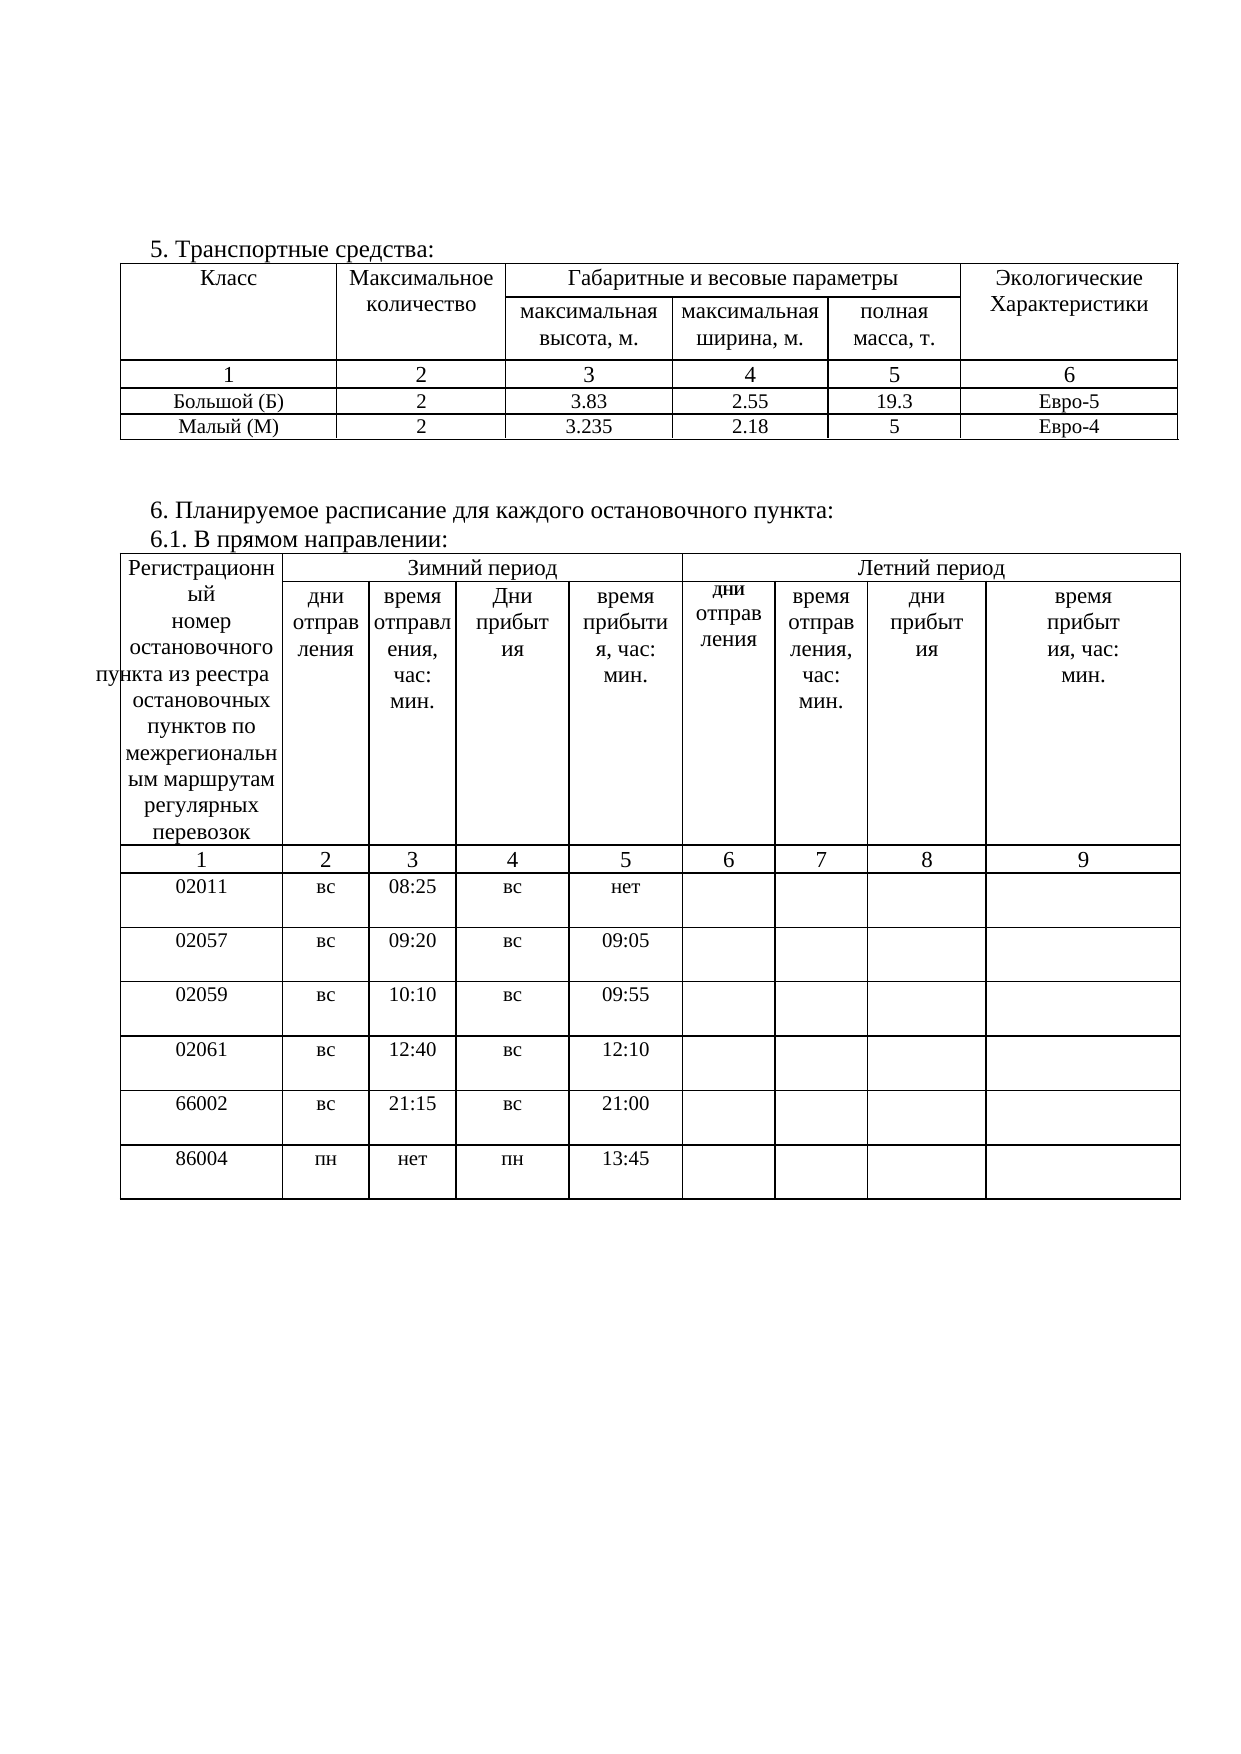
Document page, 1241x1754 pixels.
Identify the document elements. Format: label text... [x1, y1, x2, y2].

table_cell вс [283, 1037, 368, 1089]
table_cell 19.3 [829, 389, 960, 413]
table_cell 2 [337, 415, 505, 438]
table_header Летний период [683, 554, 1180, 581]
table_cell [868, 1091, 985, 1144]
table_cell время прибыт ия, час: мин. [987, 582, 1180, 844]
table_cell [868, 928, 985, 981]
table_cell 8 [868, 846, 985, 872]
table_cell 09:55 [570, 982, 682, 1035]
table_cell [776, 982, 867, 1035]
table_cell максимальная ширина, м. [673, 298, 827, 359]
table_cell время прибыти я, час: мин. [570, 582, 682, 844]
table_cell вс [283, 982, 368, 1035]
table_cell 12:40 [370, 1037, 455, 1089]
table_cell максимальная высота, м. [506, 298, 672, 359]
table_cell 3.235 [506, 415, 672, 438]
table_cell [987, 1146, 1180, 1198]
table_cell вс [457, 1037, 568, 1089]
table_cell нет [370, 1146, 455, 1198]
table_cell 3 [506, 361, 672, 387]
table_cell 09:05 [570, 928, 682, 981]
table_cell 5 [829, 361, 960, 387]
table_cell 3 [370, 846, 455, 872]
table_cell 21:00 [570, 1091, 682, 1144]
table_cell 6 [961, 361, 1177, 387]
table_cell [987, 982, 1180, 1035]
table_cell полная масса, т. [829, 298, 960, 359]
table_cell [868, 874, 985, 926]
text 6.1. В прямом направлении: [150, 524, 1090, 553]
table_cell 5 [829, 415, 960, 438]
table_cell вс [283, 1091, 368, 1144]
table_cell вс [283, 874, 368, 926]
text 6. Планируемое расписание для каждого остановочного пункта: [150, 495, 1090, 524]
table_cell время отправл ения, час: мин. [370, 582, 455, 844]
table_cell 02011 [121, 874, 282, 926]
table_cell пн [457, 1146, 568, 1198]
table_cell [776, 874, 867, 926]
table_cell [683, 982, 774, 1035]
table_cell [683, 1146, 774, 1198]
table_cell 9 [987, 846, 1180, 872]
table_cell 08:25 [370, 874, 455, 926]
table_cell 5 [570, 846, 682, 872]
table_cell [683, 928, 774, 981]
table_cell [987, 928, 1180, 981]
table_cell вс [457, 874, 568, 926]
table_header Регистрационный номер остановочного пункта из реестра остановочных пунктов по межрегиональным маршрутам регулярных перевозок [121, 554, 282, 844]
table_cell Дни прибыт ия [457, 582, 568, 844]
table_header Габаритные и весовые параметры [506, 264, 960, 296]
table_cell 10:10 [370, 982, 455, 1035]
table_cell 02059 [121, 982, 282, 1035]
table_cell 3.83 [506, 389, 672, 413]
table_cell [683, 1037, 774, 1089]
table_cell 7 [776, 846, 867, 872]
table_cell [776, 1146, 867, 1198]
table_cell 4 [673, 361, 827, 387]
table_cell Евро-5 [961, 389, 1177, 413]
table_header Класс [121, 264, 336, 359]
table_cell 2 [283, 846, 368, 872]
table_cell [683, 874, 774, 926]
table_cell время отправ ления, час: мин. [776, 582, 867, 844]
table_cell 2.18 [673, 415, 827, 438]
table_cell 09:20 [370, 928, 455, 981]
table_cell дни прибыт ия [868, 582, 985, 844]
table_cell вс [457, 982, 568, 1035]
table_cell ДНИ отправ ления [683, 582, 774, 844]
table_cell Большой (Б) [121, 389, 336, 413]
table_cell [776, 1037, 867, 1089]
table_cell [987, 1037, 1180, 1089]
table_cell 2 [337, 361, 505, 387]
table_cell 2 [337, 389, 505, 413]
table_cell 1 [121, 846, 282, 872]
table_cell [987, 874, 1180, 926]
table_cell дни отправ ления [283, 582, 368, 844]
table_header Экологические Характеристики [961, 264, 1177, 359]
table_cell 86004 [121, 1146, 282, 1198]
table_cell 2.55 [673, 389, 827, 413]
table_cell [776, 1091, 867, 1144]
table_cell 13:45 [570, 1146, 682, 1198]
table_header Зимний период [283, 554, 682, 581]
table_cell 02061 [121, 1037, 282, 1089]
table_cell 66002 [121, 1091, 282, 1144]
table_cell вс [457, 1091, 568, 1144]
text 5. Транспортные средства: [150, 234, 1090, 263]
table_cell 4 [457, 846, 568, 872]
table_cell вс [283, 928, 368, 981]
table_cell [868, 1037, 985, 1089]
table_cell 21:15 [370, 1091, 455, 1144]
table_cell [868, 1146, 985, 1198]
table_cell 1 [121, 361, 336, 387]
table_cell 02057 [121, 928, 282, 981]
table_cell [776, 928, 867, 981]
table_cell [868, 982, 985, 1035]
table_cell 12:10 [570, 1037, 682, 1089]
table_cell нет [570, 874, 682, 926]
table_cell [683, 1091, 774, 1144]
table_cell 6 [683, 846, 774, 872]
table_cell вс [457, 928, 568, 981]
table_cell Евро-4 [961, 415, 1177, 438]
table_cell пн [283, 1146, 368, 1198]
table_cell [987, 1091, 1180, 1144]
table_header Максимальное количество [337, 264, 505, 359]
table_cell Малый (М) [121, 415, 336, 438]
